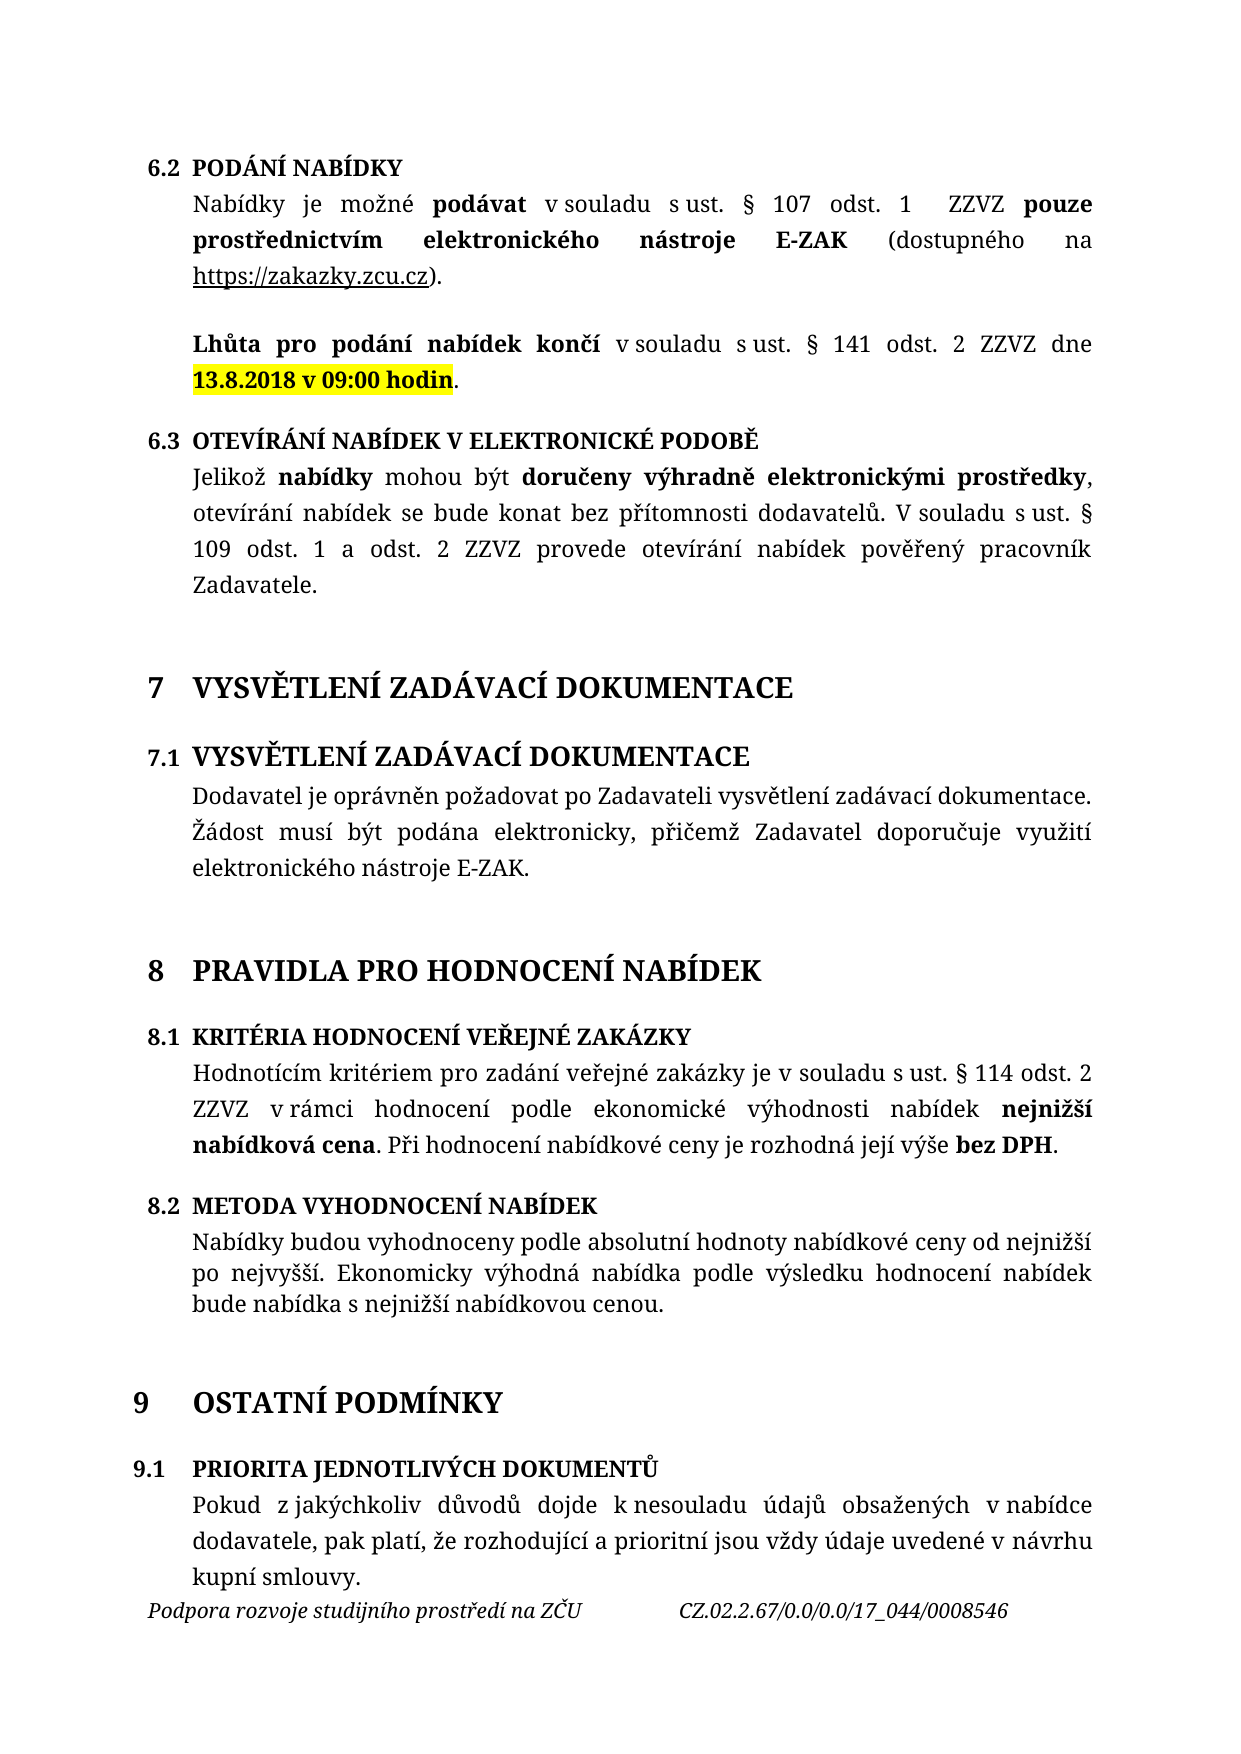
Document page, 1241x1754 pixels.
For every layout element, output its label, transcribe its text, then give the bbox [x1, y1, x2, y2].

subtitle PODÁNÍ NABÍDKY [147, 152, 1093, 183]
subtitle PRIORITA JEDNOTLIVÝCH DOKUMENTŮ [133, 1453, 1093, 1484]
subtitle OTEVÍRÁNÍ NABÍDEK V ELEKTRONICKÉ PODOBĚ [148, 425, 1093, 456]
text Lhůta pro podání nabídek končí v souladu s ust. § 141 odst. 2 ZZVZ dne 13.8.2018 v 09:00 hodin. [193, 328, 1093, 395]
subtitle VYSVĚTLENÍ ZADÁVACÍ DOKUMENTACE [148, 667, 1093, 707]
subtitle PRAVIDLA PRO HODNOCENÍ NABÍDEK [148, 951, 1093, 990]
text Nabídky budou vyhodnoceny podle absolutní hodnoty nabídkové ceny od nejnižší po nejvyšší. Ekonomicky výhodná nabídka podle výsledku hodnocení nabídek bude nabídka s nejnižší nabídkovou cenou. [192, 1226, 1093, 1320]
subtitle OSTATNÍ PODMÍNKY [133, 1382, 1093, 1422]
subtitle KRITÉRIA HODNOCENÍ VEŘEJNÉ ZAKÁZKY [147, 1021, 1093, 1052]
text Jelikož nabídky mohou být doručeny výhradně elektronickými prostředky, otevírání nabídek se bude konat bez přítomnosti dodavatelů. V souladu s ust. § 109 odst. 1 a odst. 2 ZZVZ provede otevírání nabídek pověřený pracovník Zadavatele. [193, 461, 1093, 600]
subtitle METODA VYHODNOCENÍ NABÍDEK [147, 1190, 1093, 1221]
text Nabídky je možné podávat v souladu s ust. § 107 odst. 1 ZZVZ pouze prostřednictvím elektronického nástroje E-ZAK (dostupného na https://zakazky.zcu.cz). [193, 188, 1093, 291]
subtitle VYSVĚTLENÍ ZADÁVACÍ DOKUMENTACE [147, 738, 1093, 775]
text Pokud z jakýchkoliv důvodů dojde k nesouladu údajů obsažených v nabídce dodavatele, pak platí, že rozhodující a prioritní jsou vždy údaje uvedené v návrhu kupní smlouvy. [192, 1489, 1093, 1592]
text Dodavatel je oprávněn požadovat po Zadavateli vysvětlení zadávací dokumentace. Žádost musí být podána elektronicky, přičemž Zadavatel doporučuje využití elektronického nástroje E-ZAK. [192, 780, 1093, 883]
text Hodnotícím kritériem pro zadání veřejné zakázky je v souladu s ust. § 114 odst. 2 ZZVZ v rámci hodnocení podle ekonomické výhodnosti nabídek nejnižší nabídková cena. Při hodnocení nabídkové ceny je rozhodná její výše bez DPH. [193, 1057, 1093, 1160]
